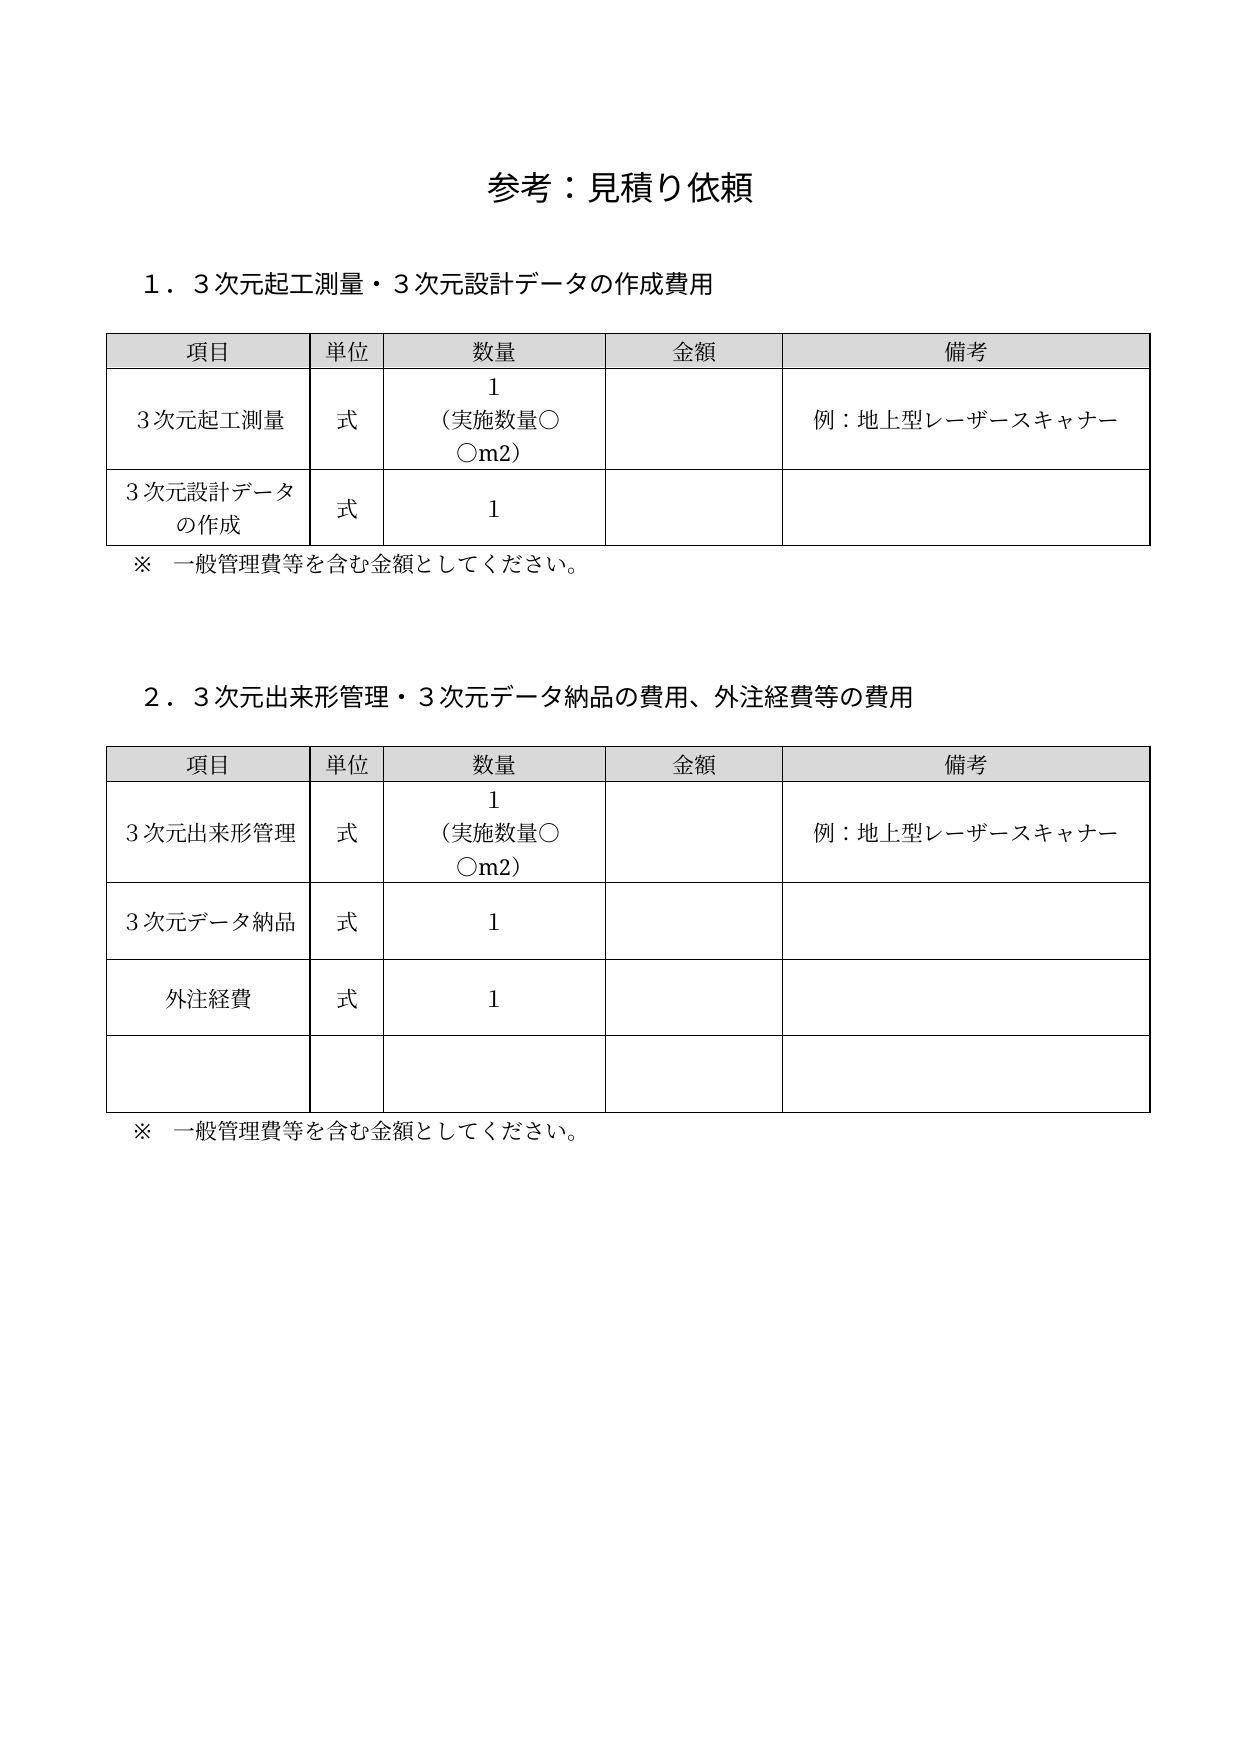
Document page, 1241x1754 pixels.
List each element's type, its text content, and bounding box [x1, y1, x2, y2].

table_header 数量 [384, 747, 605, 781]
text １．３次元起工測量・３次元設計データの作成費用 [64, 266, 1192, 300]
table_header 単位 [311, 334, 383, 367]
table_cell [606, 782, 782, 882]
table_cell 外注経費 [107, 960, 309, 1035]
table_cell [783, 960, 1149, 1035]
table_cell [384, 1036, 605, 1112]
table_cell ３次元設計データの作成 [107, 470, 309, 545]
table_header 項目 [107, 334, 309, 367]
table_cell [783, 883, 1149, 958]
table_cell ３次元データ納品 [107, 883, 309, 958]
table_cell 例：地上型レーザースキャナー [783, 369, 1149, 468]
table_cell [606, 470, 782, 545]
table_cell 例：地上型レーザースキャナー [783, 782, 1149, 882]
table_cell １ [384, 883, 605, 958]
table_cell 式 [311, 369, 383, 468]
table_cell [107, 1036, 309, 1112]
table_cell [606, 960, 782, 1035]
table_cell ３次元起工測量 [107, 369, 309, 468]
text ２．３次元出来形管理・３次元データ納品の費用、外注経費等の費用 [64, 679, 1192, 713]
table_header 備考 [783, 334, 1149, 367]
table_cell 式 [311, 883, 383, 958]
table_header 金額 [606, 747, 782, 781]
table_header 備考 [783, 747, 1149, 781]
table_cell [783, 1036, 1149, 1112]
table_cell 式 [311, 782, 383, 882]
table_cell １ [384, 470, 605, 545]
text ※ 一般管理費等を含む金額としてください。 [133, 1113, 1192, 1146]
table_cell ３次元出来形管理 [107, 782, 309, 882]
table_header 数量 [384, 334, 605, 367]
table_cell [311, 1036, 383, 1112]
table_header 項目 [107, 747, 309, 781]
table_header 単位 [311, 747, 383, 781]
table_cell [606, 1036, 782, 1112]
table_cell 式 [311, 470, 383, 545]
table_cell １ （実施数量○○m2） [384, 782, 605, 882]
table_header 金額 [606, 334, 782, 367]
text ※ 一般管理費等を含む金額としてください。 [133, 546, 1192, 579]
table_cell １ [384, 960, 605, 1035]
table_cell [783, 470, 1149, 545]
table_cell [606, 369, 782, 468]
text 参考：見積り依頼 [64, 161, 1176, 209]
table_cell 式 [311, 960, 383, 1035]
table_cell [606, 883, 782, 958]
table_cell １ （実施数量○○m2） [384, 369, 605, 468]
